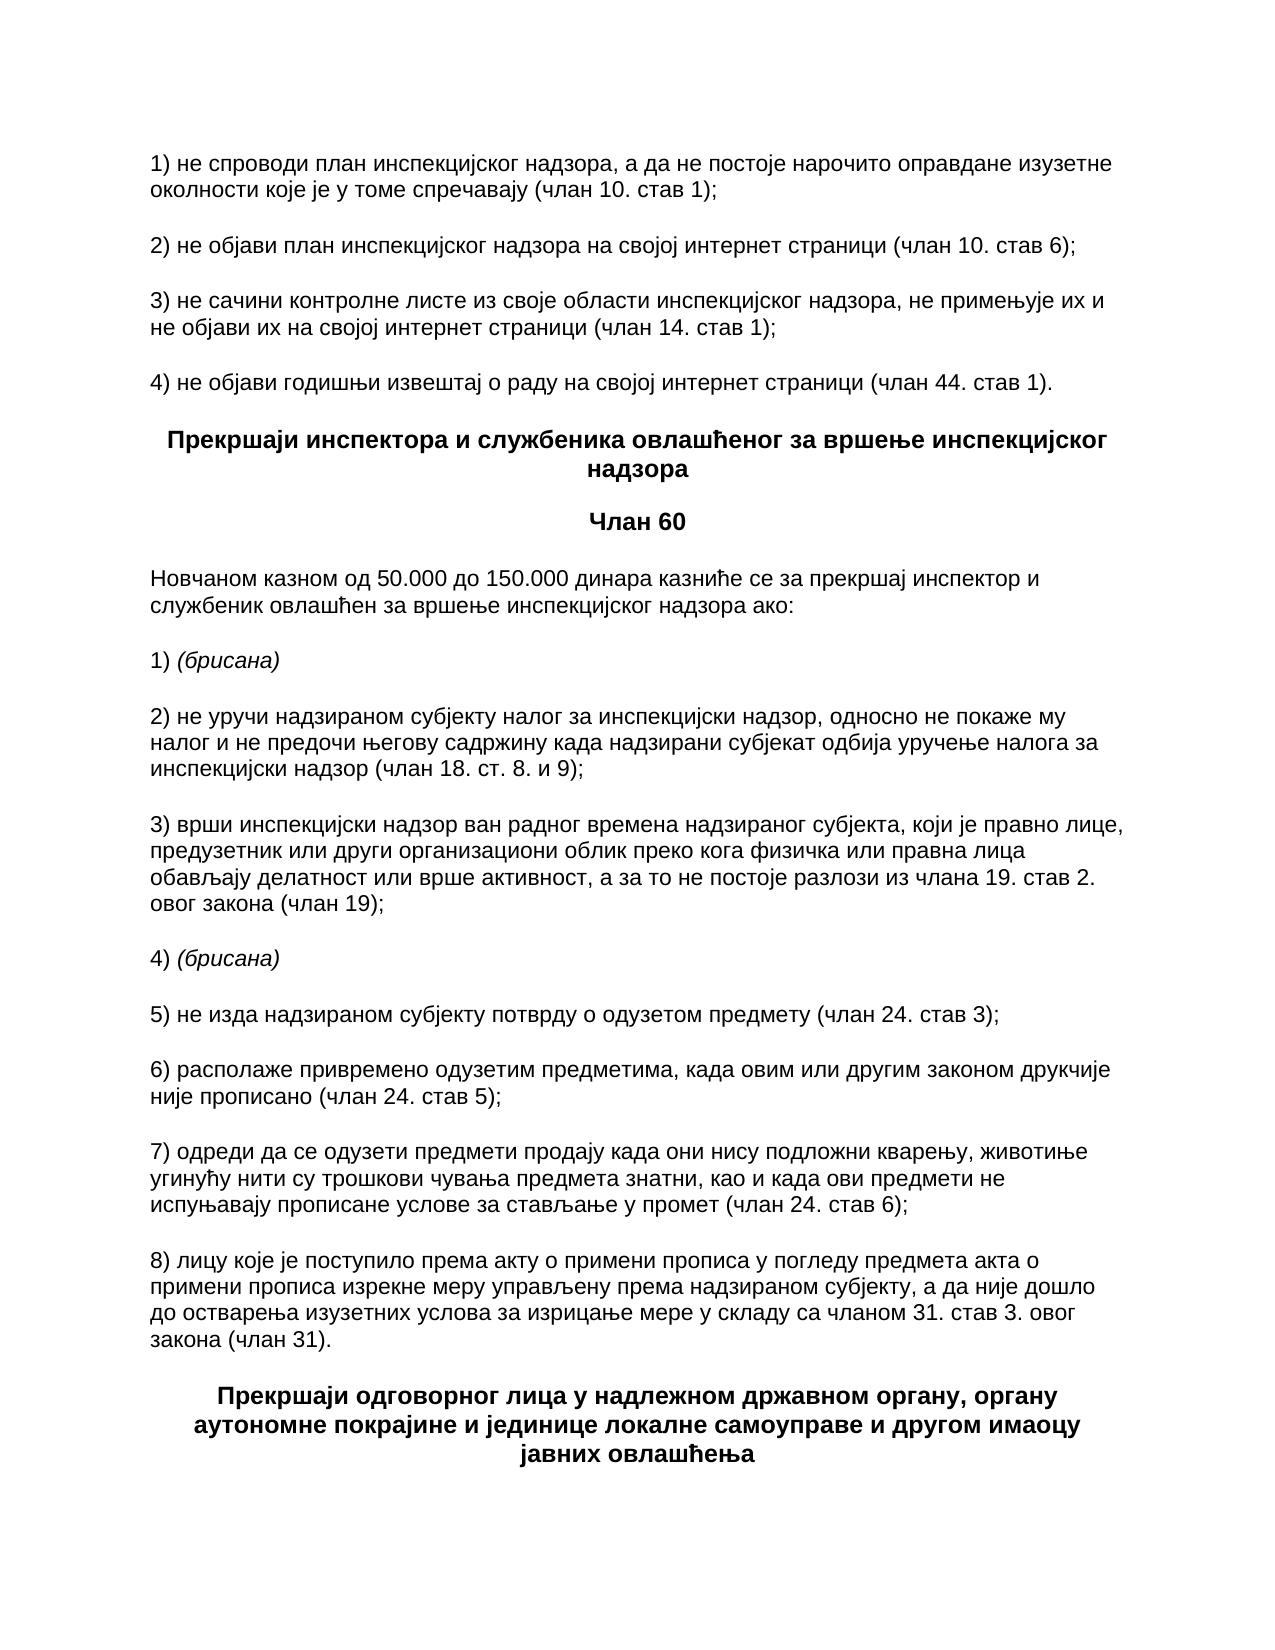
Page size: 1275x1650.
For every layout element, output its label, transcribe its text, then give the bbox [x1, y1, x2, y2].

text 6) располаже привремено одузетим предметима, када овим или другим законом друкчије није прописано (члан 24. став 5); [150, 1056, 1125, 1109]
text 5) не изда надзираном субјекту потврду о одузетом предмету (члан 24. став 3); [150, 1001, 1125, 1027]
text 4) не објави годишњи извештај о раду на својој интернет страници (члан 44. став 1). [150, 369, 1125, 396]
text 1) не спроводи план инспекцијског надзора, а да не постоје нарочито оправдане изузетне околности које је у томе спречавају (члан 10. став 1); [150, 150, 1125, 203]
text 2) не уручи надзираном субјекту налог за инспекцијски надзор, односно не покаже му налог и не предочи његову садржину када надзирани субјекат одбија уручење налога за инспекцијски надзор (члан 18. ст. 8. и 9); [150, 703, 1125, 782]
text 3) не сачини контролне листе из своје области инспекцијског надзора, не примењује их и не објави их на својој интернет страници (члан 14. став 1); [150, 287, 1125, 340]
text 4) (брисана) [150, 945, 1125, 972]
text Члан 60 [150, 507, 1125, 536]
text Прекршаји одговорног лица у надлежном државном органу, органу аутономне покрајине и јединице локалне самоуправе и другом имаоцу јавних овлашћења [150, 1381, 1125, 1467]
text 2) не објави план инспекцијског надзора на својој интернет страници (члан 10. став 6); [150, 232, 1125, 258]
text Прекршаји инспектора и службеника овлашћеног за вршење инспекцијског надзора [150, 425, 1125, 482]
text 7) одреди да се одузети предмети продају када они нису подложни кварењу, животиње угинућу нити су трошкови чувања предмета знатни, као и када ови предмети не испуњавају прописане услове за стављање у промет (члан 24. став 6); [150, 1138, 1125, 1217]
text Новчаном казном од 50.000 до 150.000 динара казниће се за прекршај инспектор и службеник овлашћен за вршење инспекцијског надзора ако: [150, 565, 1125, 618]
text 1) (брисана) [150, 647, 1125, 673]
text 8) лицу које је поступило према акту о примени прописа у погледу предмета акта о примени прописа изрекне меру управљену према надзираном субјекту, а да није дошло до остварења изузетних услова за изрицање мере у складу са чланом 31. став 3. овог закона (члан 31). [150, 1247, 1125, 1352]
text 3) врши инспекцијски надзор ван радног времена надзираног субјекта, који је правно лице, предузетник или други организациони облик преко кога физичка или правна лица обављају делатност или врше активност, а за то не постоје разлози из члана 19. став 2. овог закона (члан 19); [150, 811, 1125, 916]
